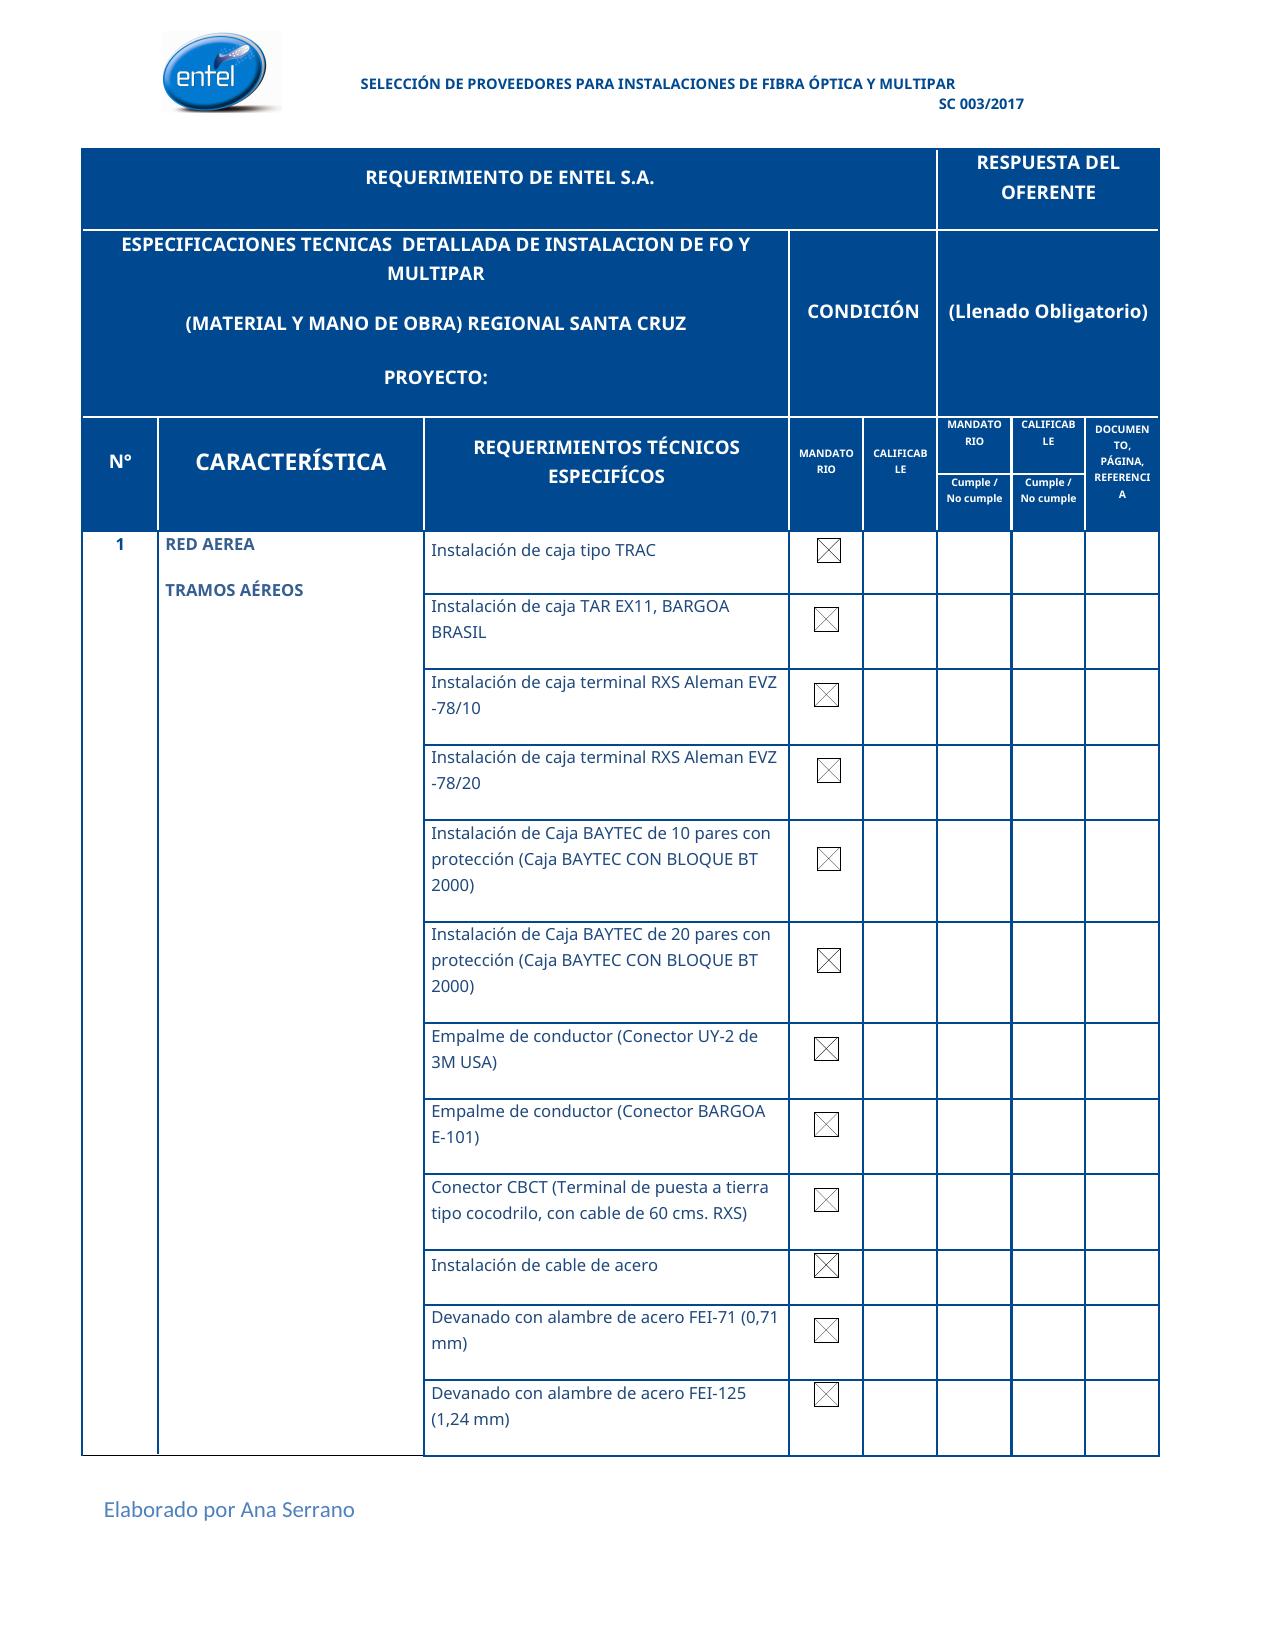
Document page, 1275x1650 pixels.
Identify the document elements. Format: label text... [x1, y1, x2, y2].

table_cell [864, 821, 936, 921]
table_cell [864, 1381, 936, 1455]
table_cell PROYECTO: [83, 361, 788, 416]
table_cell [864, 1175, 936, 1249]
table_cell [790, 1024, 862, 1098]
table_cell [1013, 1175, 1084, 1249]
table_cell Instalación de caja terminal RXS Aleman EVZ -78/10 [425, 670, 788, 744]
table_cell [938, 923, 1010, 1022]
table_cell [1086, 532, 1158, 593]
table_cell [1013, 1381, 1084, 1455]
table_cell [790, 746, 862, 819]
table_cell Instalación de caja tipo TRAC [425, 532, 788, 593]
table_cell [1086, 923, 1158, 1022]
table_cell [864, 532, 936, 593]
table_cell Devanado con alambre de acero FEI-71 (0,71 mm) [425, 1306, 788, 1379]
picture [162, 31, 282, 113]
table_cell [790, 1306, 862, 1379]
table_cell [864, 1024, 936, 1098]
table_cell [1086, 821, 1158, 921]
table_cell CALIFICABLE [864, 418, 936, 530]
table_cell [1086, 1100, 1158, 1173]
table_cell [864, 923, 936, 1022]
table_cell [1013, 1306, 1084, 1379]
table_cell [790, 595, 862, 668]
table_cell REQUERIMIENTOS TÉCNICOS ESPECIFÍCOS [425, 418, 788, 530]
table_cell CONDICIÓN [790, 231, 936, 416]
table_cell [938, 670, 1010, 744]
table_cell [938, 1175, 1010, 1249]
table_cell [864, 1251, 936, 1304]
table_cell [790, 1175, 862, 1249]
table_cell [1086, 1175, 1158, 1249]
table_cell [938, 746, 1010, 819]
table_cell [1013, 1024, 1084, 1098]
table_header RESPUESTA DEL OFERENTE [938, 150, 1158, 229]
table_cell [1086, 1024, 1158, 1098]
table_cell 1 [83, 532, 158, 1455]
table_cell [1086, 1381, 1158, 1455]
table_cell CARACTERÍSTICA [159, 418, 423, 530]
table_cell [1013, 595, 1084, 668]
table_cell DOCUMENTO, PÁGINA, REFERENCIA [1086, 418, 1158, 530]
table_cell Instalación de cable de acero [425, 1251, 788, 1304]
table_cell MANDATORIO [790, 418, 862, 530]
table_cell [1013, 1251, 1084, 1304]
table_cell [1086, 1306, 1158, 1379]
table_cell [1013, 1100, 1084, 1173]
table_cell Instalación de Caja BAYTEC de 20 pares con protección (Caja BAYTEC CON BLOQUE BT 2000) [425, 923, 788, 1022]
table_cell [790, 1251, 862, 1304]
table_cell [790, 670, 862, 744]
table_cell [938, 532, 1010, 593]
table_cell N° [83, 418, 157, 530]
table_cell [864, 1100, 936, 1173]
table_cell [1013, 821, 1084, 921]
table_cell Instalación de caja TAR EX11, BARGOA BRASIL [425, 595, 788, 668]
table_cell [1086, 746, 1158, 819]
table_header REQUERIMIENTO DE ENTEL S.A. [83, 150, 936, 229]
table_cell Empalme de conductor (Conector BARGOA E-101) [425, 1100, 788, 1173]
table_cell [790, 1100, 862, 1173]
table_cell RED AEREA TRAMOS AÉREOS [158, 532, 423, 1455]
table_cell [1086, 1251, 1158, 1304]
table_cell [790, 532, 862, 593]
table_cell [790, 821, 862, 921]
table_cell [938, 821, 1010, 921]
table_cell [938, 1251, 1010, 1304]
table_cell [938, 1024, 1010, 1098]
table_cell [938, 595, 1010, 668]
table_cell Conector CBCT (Terminal de puesta a tierra tipo cocodrilo, con cable de 60 cms. RXS) [425, 1175, 788, 1249]
table_cell [938, 1306, 1010, 1379]
table_cell Instalación de Caja BAYTEC de 10 pares con protección (Caja BAYTEC CON BLOQUE BT 2000) [425, 821, 788, 921]
table_cell [790, 1381, 862, 1455]
table_cell Devanado con alambre de acero FEI-125 (1,24 mm) [425, 1381, 788, 1455]
table_cell [1013, 923, 1084, 1022]
table_cell Instalación de caja terminal RXS Aleman EVZ -78/20 [425, 746, 788, 819]
table_cell [1013, 746, 1084, 819]
table_cell Empalme de conductor (Conector UY-2 de 3M USA) [425, 1024, 788, 1098]
table_cell [864, 1306, 936, 1379]
table_cell Cumple / No cumple [938, 475, 1010, 530]
table_cell MANDATORIO [938, 418, 1010, 473]
table_cell [1086, 595, 1158, 668]
table_cell CALIFICABLE [1013, 418, 1084, 473]
table_cell [938, 1381, 1010, 1455]
table_cell [864, 670, 936, 744]
table_cell Cumple / No cumple [1013, 475, 1084, 530]
table_cell [1013, 532, 1084, 593]
table_cell [790, 923, 862, 1022]
table_cell (Llenado Obligatorio) [938, 231, 1158, 416]
table_cell ESPECIFICACIONES TECNICAS DETALLADA DE INSTALACION DE FO Y MULTIPAR (MATERIAL Y MANO DE OBRA) REGIONAL SANTA CRUZ [83, 231, 788, 361]
table_cell [864, 595, 936, 668]
table_cell [864, 746, 936, 819]
table_cell [938, 1100, 1010, 1173]
table_cell [1086, 670, 1158, 744]
table_cell [1013, 670, 1084, 744]
